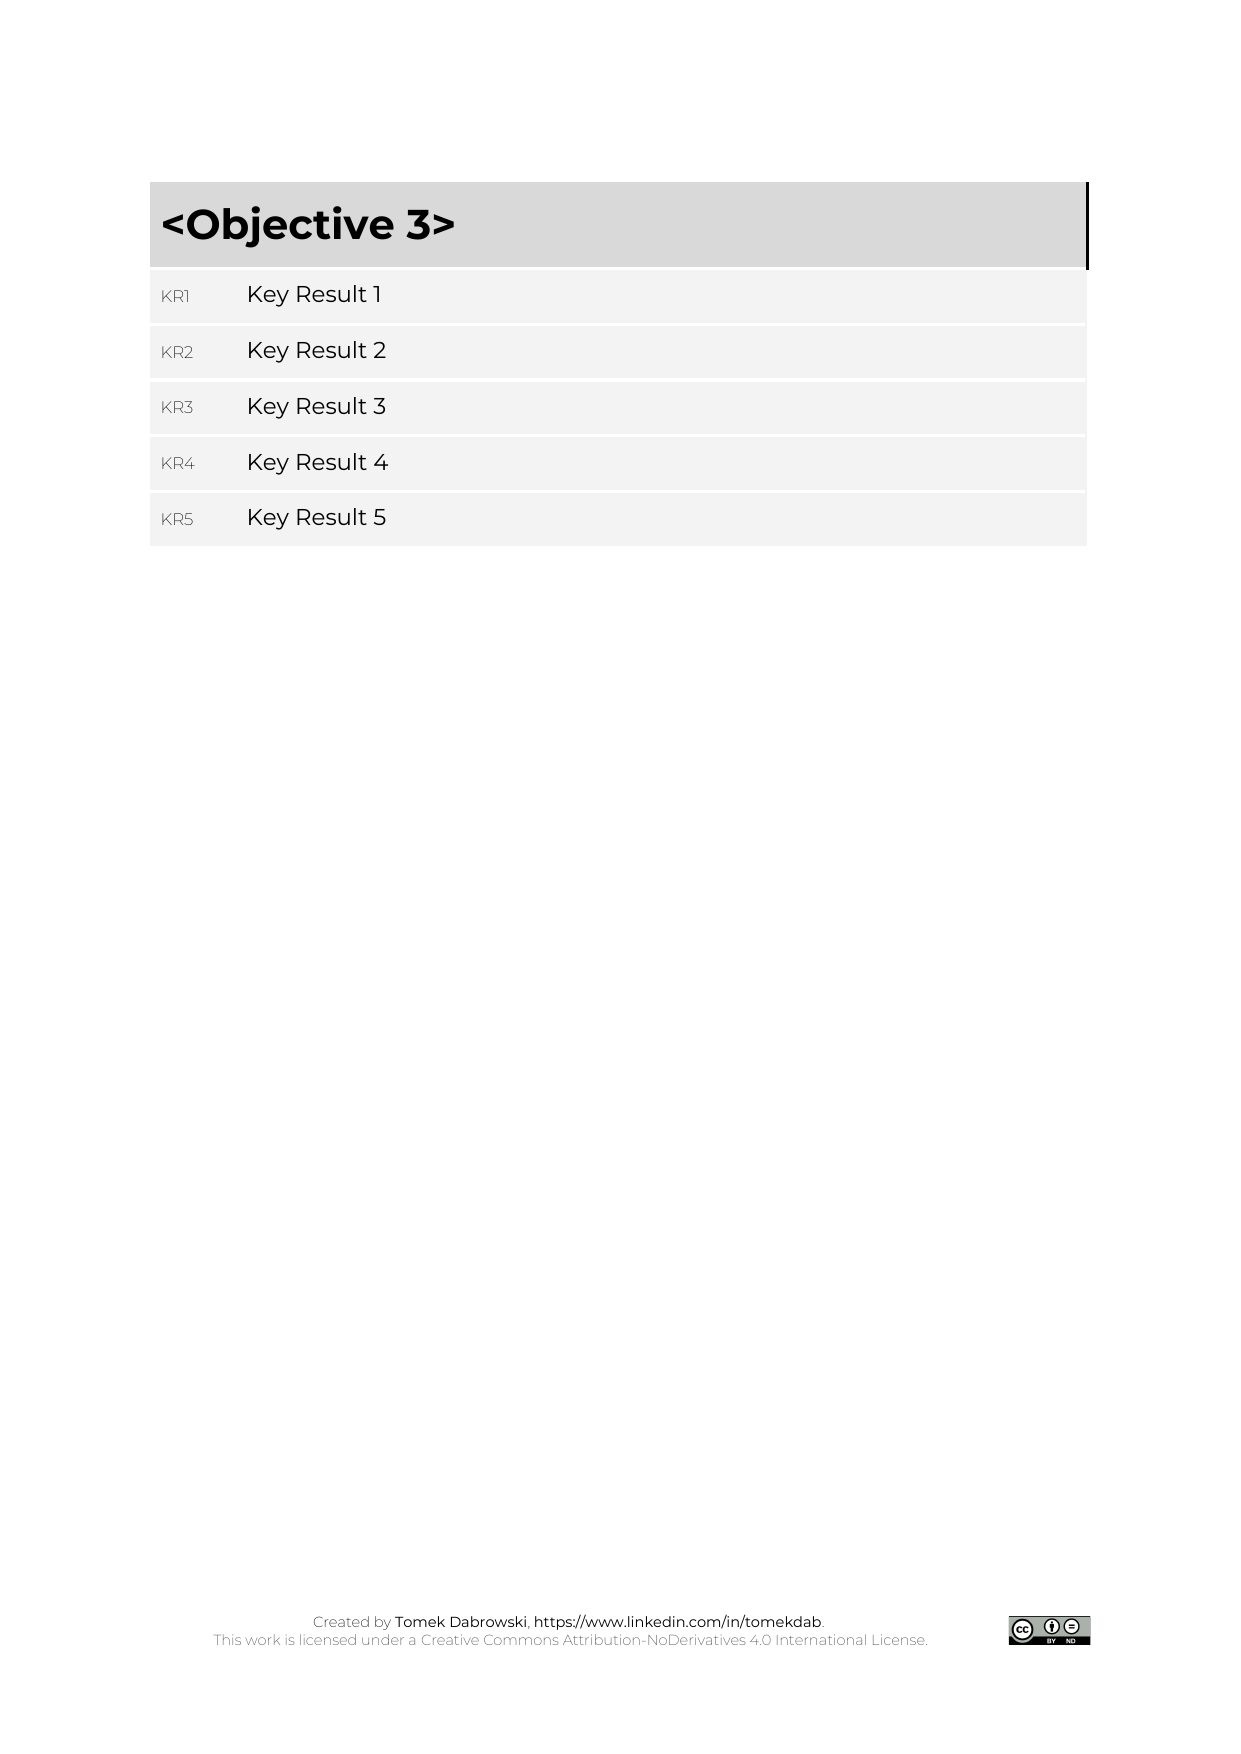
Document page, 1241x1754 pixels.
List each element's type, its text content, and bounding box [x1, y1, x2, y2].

table_cell Key Result 2 [236, 323, 1087, 378]
table_cell KR3 [150, 382, 236, 434]
table_cell KR4 [150, 437, 236, 490]
table_cell Key Result 3 [236, 379, 1087, 434]
table_cell Key Result 4 [236, 434, 1087, 490]
table_cell Key Result 5 [236, 490, 1087, 546]
table_cell KR5 [150, 493, 236, 546]
table_header <Objective 3> [150, 182, 1086, 267]
table_cell KR2 [150, 326, 236, 378]
picture [1008, 1616, 1091, 1645]
table_cell KR1 [150, 270, 236, 323]
table_cell Key Result 1 [236, 270, 1087, 323]
